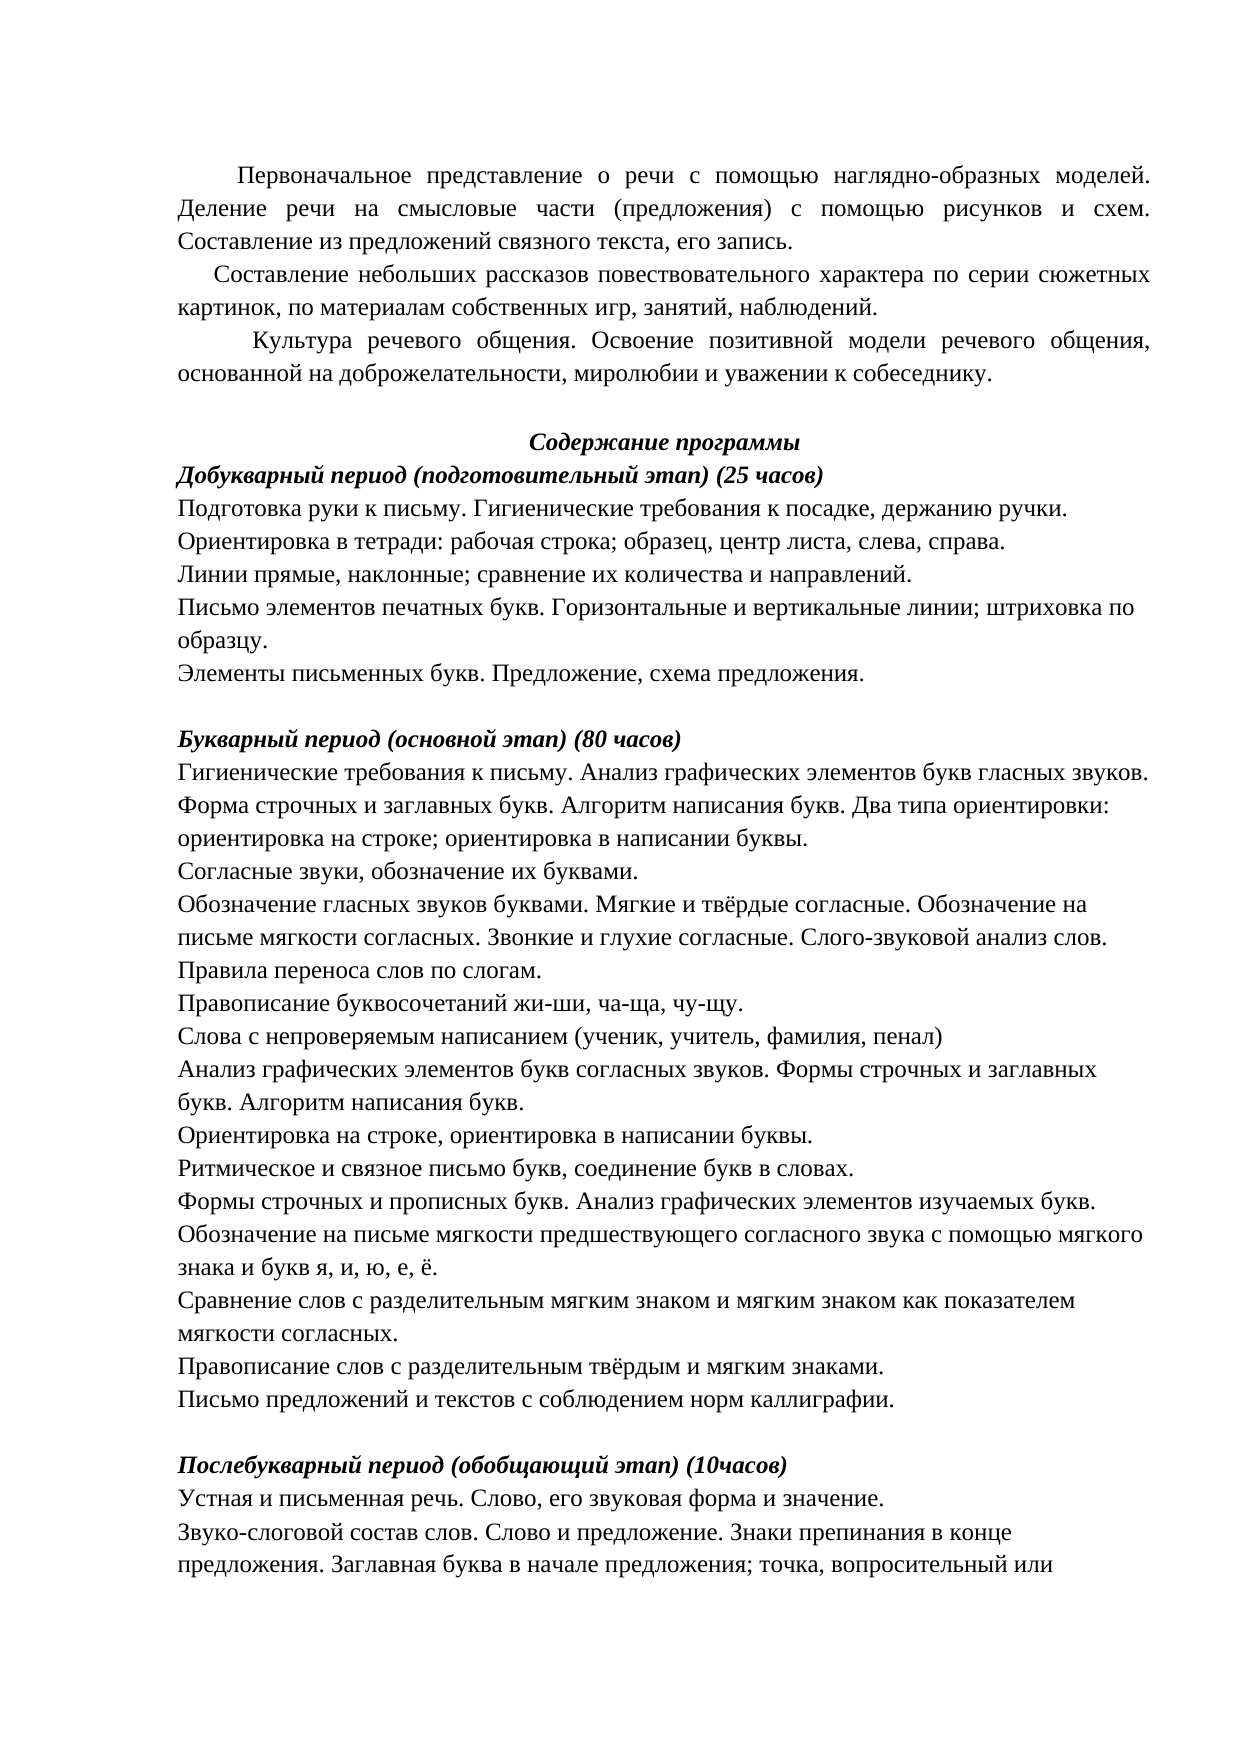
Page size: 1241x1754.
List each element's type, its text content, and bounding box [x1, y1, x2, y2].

text Устная и письменная речь. Слово, его звуковая форма и значение. [177, 1483, 1152, 1512]
text Правописание слов с разделительным твёрдым и мягким знаками. [177, 1351, 1152, 1380]
text Обозначение гласных звуков буквами. Мягкие и твёрдые согласные. Обозначение на письме мягкости согласных. Звонкие и глухие согласные. Слого-звуковой анализ слов. Правила переноса слов по слогам. [177, 889, 1152, 984]
text Содержание программы [177, 427, 1152, 456]
text Первоначальное представление о речи с помощью наглядно-образных моделей. Деление речи на смысловые части (предложения) с помощью рисунков и схем. Составление из предложений связного текста, его запись. [177, 160, 1152, 255]
text Анализ графических элементов букв согласных звуков. Формы строчных и заглавных букв. Алгоритм написания букв. [177, 1054, 1152, 1116]
text Подготовка руки к письму. Гигиенические требования к посадке, держанию ручки. Ориентировка в тетради: рабочая строка; образец, центр листа, слева, справа. [177, 493, 1152, 555]
text Линии прямые, наклонные; сравнение их количества и направлений. [177, 559, 1152, 588]
text Слова с непроверяемым написанием (ученик, учитель, фамилия, пенал) [177, 1021, 1152, 1050]
text Послебукварный период (обобщающий этап) (10часов) [177, 1451, 1152, 1479]
text Формы строчных и прописных букв. Анализ графических элементов изучаемых букв. [177, 1186, 1152, 1215]
text Ритмическое и связное письмо букв, соединение букв в словах. [177, 1153, 1152, 1182]
text Элементы письменных букв. Предложение, схема предложения. [177, 658, 1152, 687]
text Добукварный период (подготовительный этап) (25 часов) [177, 460, 1152, 489]
text Письмо предложений и текстов с соблюдением норм каллиграфии. [177, 1384, 1152, 1413]
text Правописание буквосочетаний жи-ши, ча-ща, чу-щу. [177, 988, 1152, 1017]
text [177, 1517, 1152, 1578]
text Письмо элементов печатных букв. Горизонтальные и вертикальные линии; штриховка по образцу. [177, 592, 1152, 654]
text Ориентировка на строке, ориентировка в написании буквы. [177, 1120, 1152, 1149]
text Букварный период (основной этап) (80 часов) [177, 724, 1152, 753]
text Культура речевого общения. Освоение позитивной модели речевого общения, основанной на доброжелательности, миролюбии и уважении к собеседнику. [177, 325, 1152, 387]
text Обозначение на письме мягкости предшествующего согласного звука с помощью мягкого знака и букв я, и, ю, е, ё. [177, 1219, 1152, 1281]
text Сравнение слов с разделительным мягким знаком и мягким знаком как показателем мягкости согласных. [177, 1285, 1152, 1347]
text Гигиенические требования к письму. Анализ графических элементов букв гласных звуков. Форма строчных и заглавных букв. Алгоритм написания букв. Два типа ориентировки: ориентировка на строке; ориентировка в написании буквы. [177, 757, 1152, 852]
text Составление небольших рассказов повествовательного характера по серии сюжетных картинок, по материалам собственных игр, занятий, наблюдений. [177, 259, 1152, 321]
text Согласные звуки, обозначение их буквами. [177, 856, 1152, 885]
